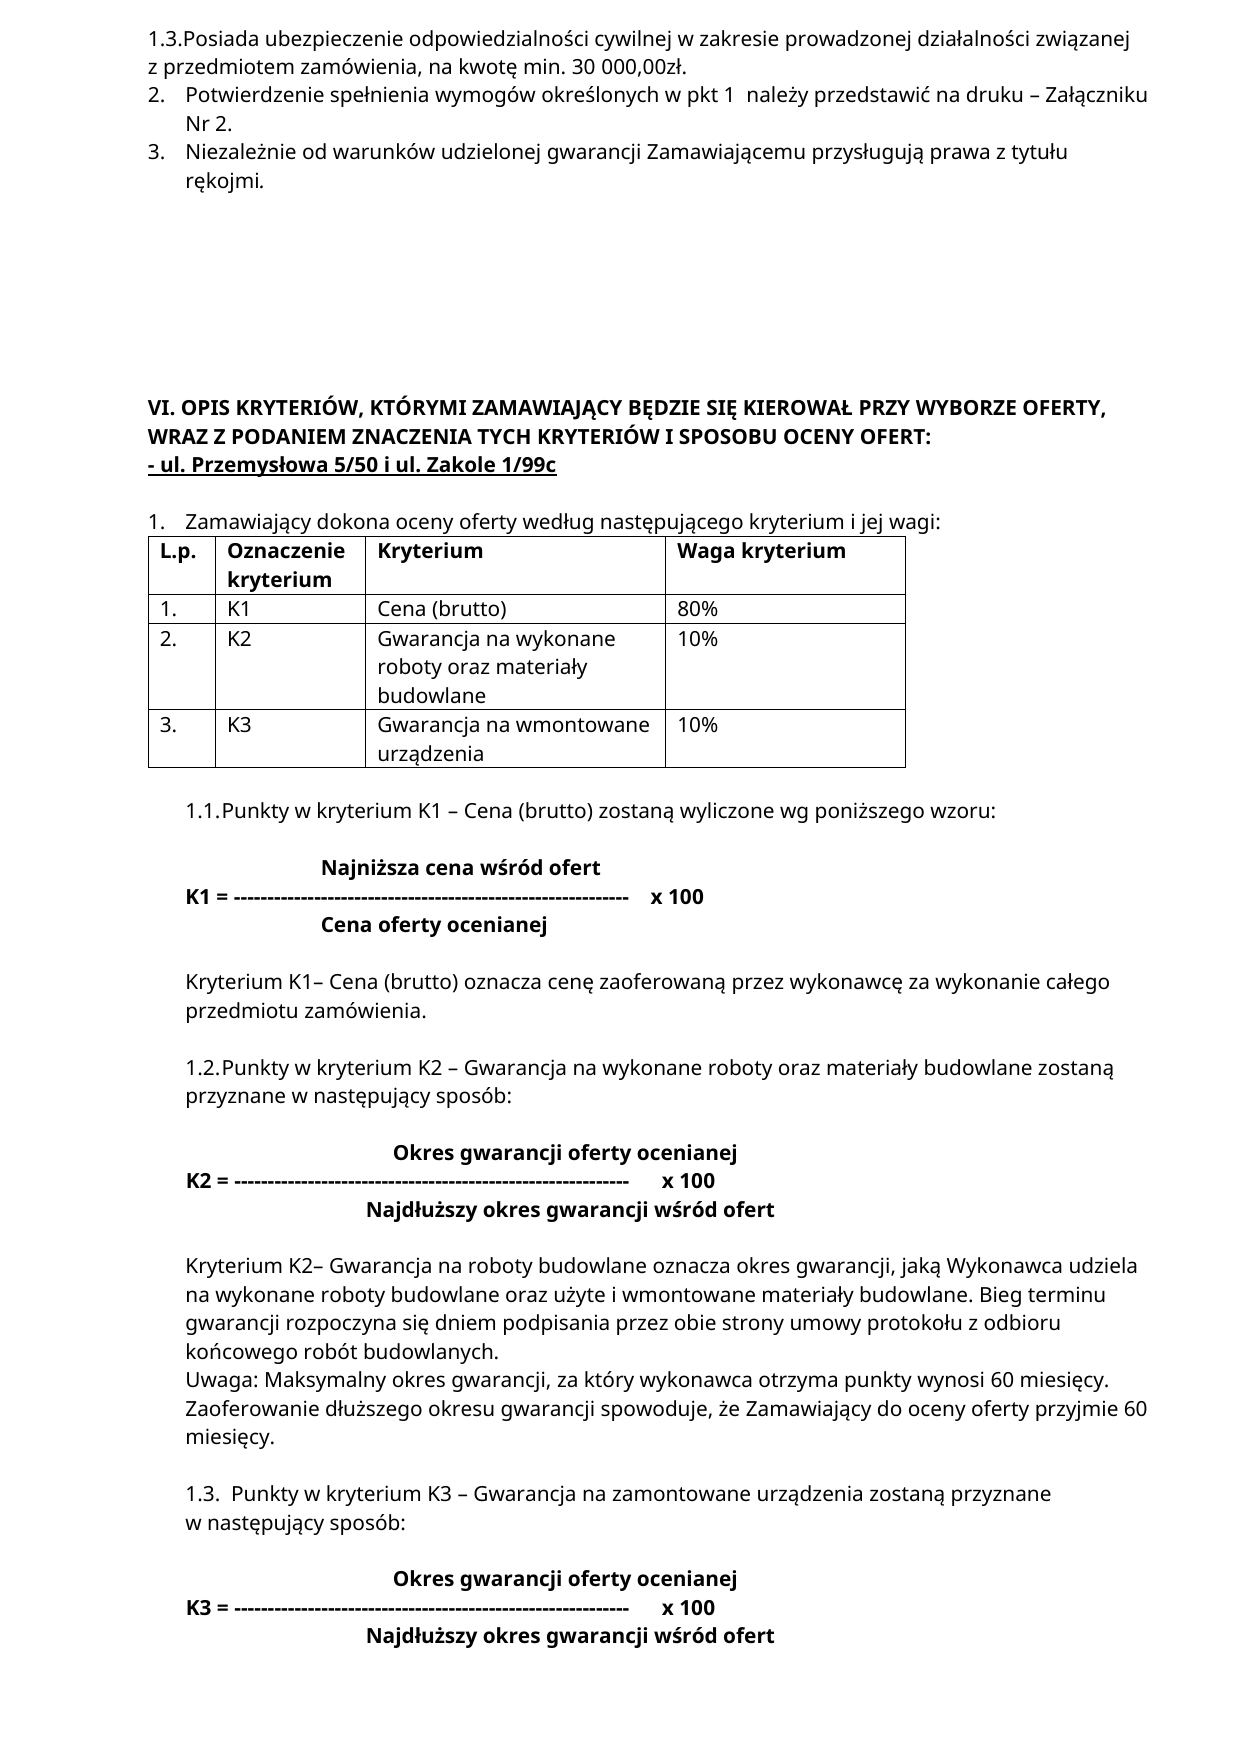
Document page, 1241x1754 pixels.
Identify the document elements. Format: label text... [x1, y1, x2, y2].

text 1.3.Posiada ubezpieczenie odpowiedzialności cywilnej w zakresie prowadzonej działalności związanej z przedmiotem zamówienia, na kwotę min. 30 000,00zł. [148, 24, 1152, 81]
list Okres gwarancji oferty ocenianej [230, 1138, 1152, 1166]
text 1.3. Punkty w kryterium K3 – Gwarancja na zamontowane urządzenia zostaną przyznane [185, 1479, 1152, 1508]
text Najniższa cena wśród ofert [185, 853, 1152, 882]
table_header Waga kryterium [666, 537, 905, 593]
table_cell 80% [666, 595, 905, 623]
text K1 = ----------------------------------------------------------- x 100 [185, 882, 1152, 910]
list K3 = ----------------------------------------------------------- x 100 [148, 1593, 1152, 1621]
text Kryterium K1– Cena (brutto) oznacza cenę zaoferowaną przez wykonawcę za wykonanie całego przedmiotu zamówienia. [185, 967, 1152, 1024]
text Kryterium K2– Gwarancja na roboty budowlane oznacza okres gwarancji, jaką Wykonawca udziela na wykonane roboty budowlane oraz użyte i wmontowane materiały budowlane. Bieg terminu gwarancji rozpoczyna się dniem podpisania przez obie strony umowy protokołu z odbioru końcowego robót budowlanych. [185, 1252, 1152, 1365]
table_cell Gwarancja na wykonane roboty oraz materiały budowlane [366, 624, 665, 709]
list Potwierdzenie spełnienia wymogów określonych w pkt 1 należy przedstawić na druku – Załączniku Nr 2. [148, 81, 1152, 137]
table_header Oznaczenie kryterium [216, 537, 365, 593]
text 1.2. Punkty w kryterium K2 – Gwarancja na wykonane roboty oraz materiały budowlane zostaną przyznane w następujący sposób: [185, 1053, 1152, 1109]
table_cell 10% [666, 624, 905, 709]
list Najdłuższy okres gwarancji wśród ofert [230, 1621, 1152, 1650]
list Okres gwarancji oferty ocenianej [230, 1564, 1152, 1593]
text Cena oferty ocenianej [185, 910, 1152, 939]
text 1.1. Punkty w kryterium K1 – Cena (brutto) zostaną wyliczone wg poniższego wzoru: [185, 797, 1152, 825]
list Zamawiający dokona oceny oferty według następującego kryterium i jej wagi: [148, 507, 1152, 536]
text Uwaga: Maksymalny okres gwarancji, za który wykonawca otrzyma punkty wynosi 60 miesięcy. Zaoferowanie dłuższego okresu gwarancji spowoduje, że Zamawiający do oceny oferty przyjmie 60 miesięcy. [185, 1365, 1152, 1451]
list Niezależnie od warunków udzielonej gwarancji Zamawiającemu przysługują prawa z tytułu rękojmi. [148, 137, 1152, 194]
list K2 = ----------------------------------------------------------- x 100 [148, 1166, 1152, 1195]
table_header L.p. [149, 537, 215, 593]
table_cell K1 [216, 595, 365, 623]
text w następujący sposób: [185, 1508, 1152, 1536]
table_header Kryterium [366, 537, 665, 593]
table_cell 10% [666, 710, 905, 767]
text - ul. Przemysłowa 5/50 i ul. Zakole 1/99c [148, 450, 1152, 479]
table_cell 1. [149, 595, 215, 623]
table_cell 2. [149, 624, 215, 709]
list Najdłuższy okres gwarancji wśród ofert [230, 1195, 1152, 1223]
table_cell K3 [216, 710, 365, 767]
table_cell Gwarancja na wmontowane urządzenia [366, 710, 665, 767]
text VI. OPIS KRYTERIÓW, KTÓRYMI ZAMAWIAJĄCY BĘDZIE SIĘ KIEROWAŁ PRZY WYBORZE OFERTY, WRAZ Z PODANIEM ZNACZENIA TYCH KRYTERIÓW I SPOSOBU OCENY OFERT: [148, 393, 1152, 450]
table_cell Cena (brutto) [366, 595, 665, 623]
table_cell 3. [149, 710, 215, 767]
table_cell K2 [216, 624, 365, 709]
